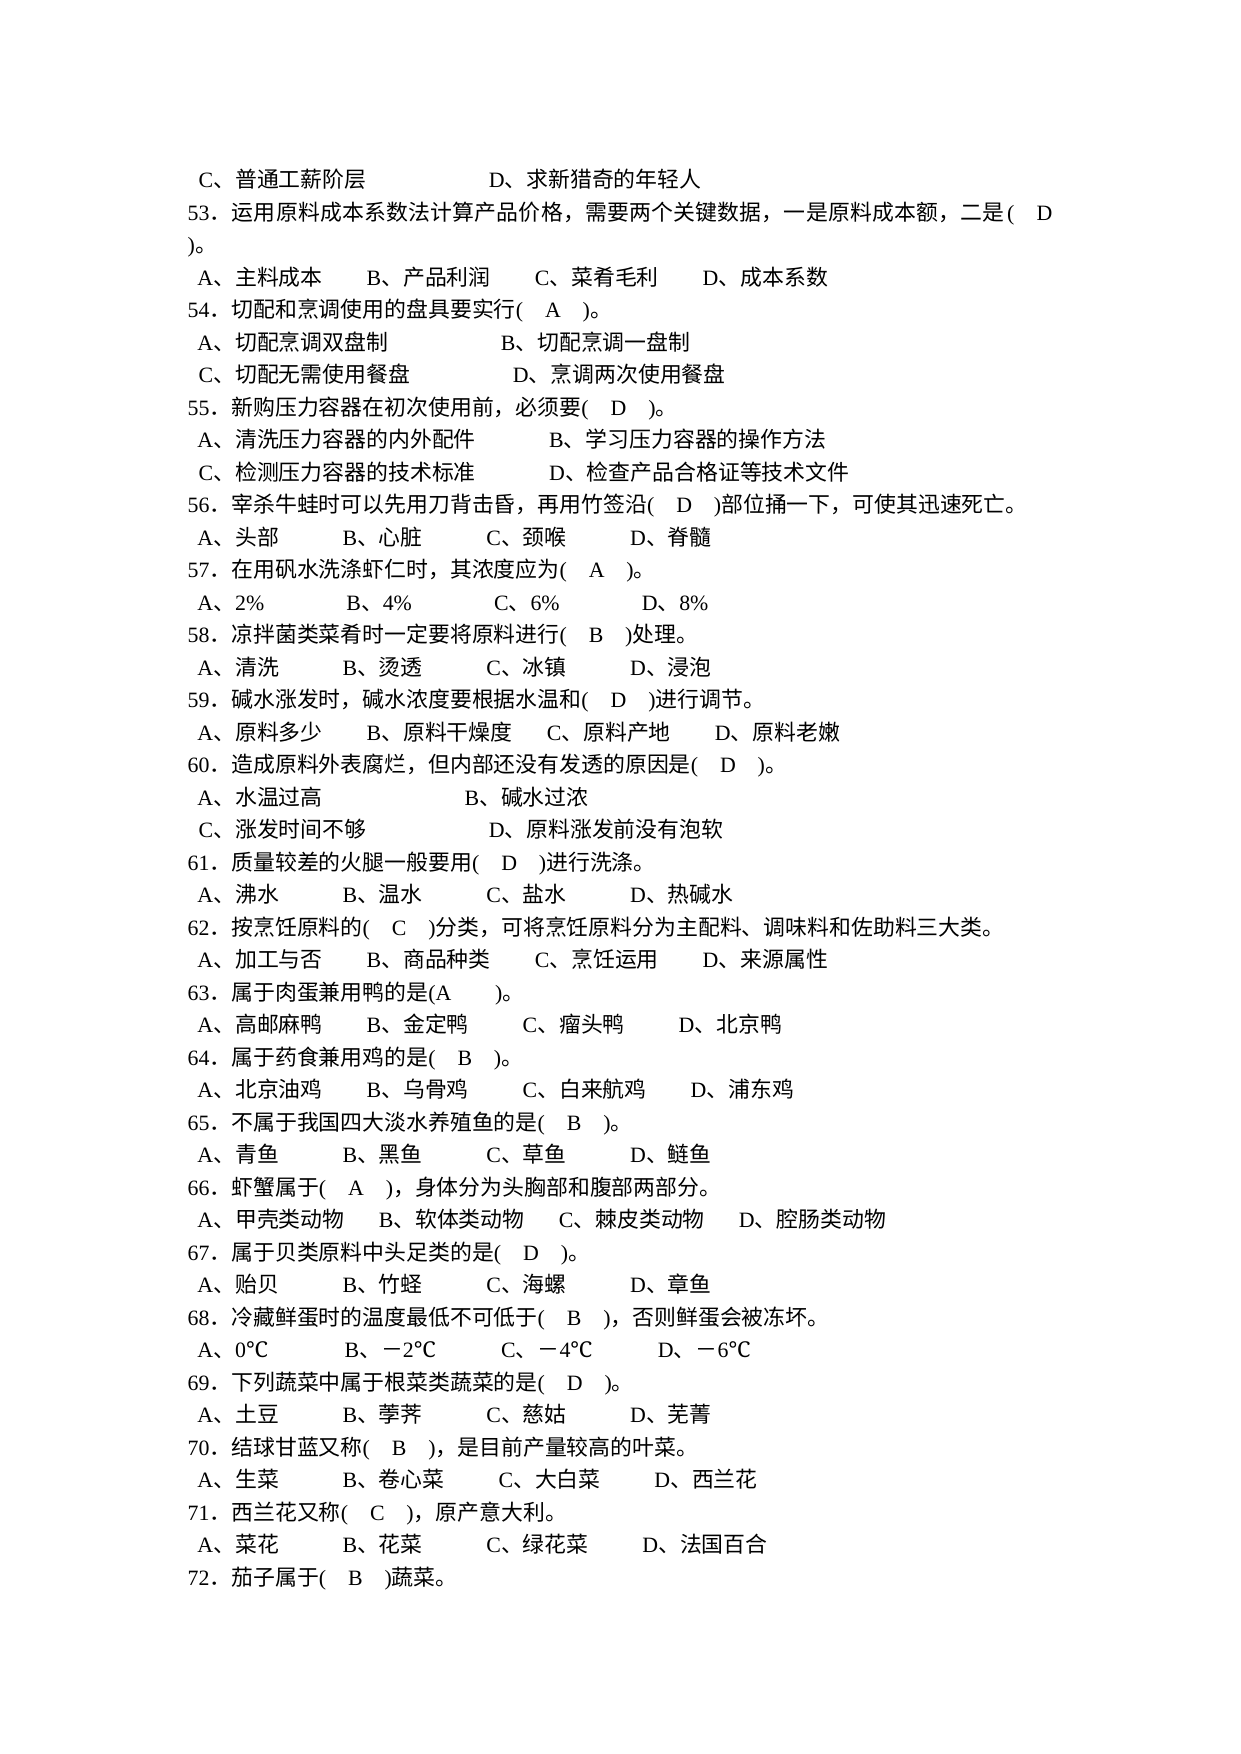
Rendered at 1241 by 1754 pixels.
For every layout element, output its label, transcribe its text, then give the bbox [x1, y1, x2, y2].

text 64．属于药食兼用鸡的是( B )。 [187, 1039, 1053, 1072]
text 67．属于贝类原料中头足类的是( D )。 [187, 1234, 1053, 1267]
text A、贻贝 B、竹蛏 C、海螺 D、章鱼 [187, 1267, 1053, 1299]
text 60．造成原料外表腐烂，但内部还没有发透的原因是( D )。 [187, 747, 1053, 779]
text 54．切配和烹调使用的盘具要实行( A )。 [187, 292, 1053, 324]
text A、沸水 B、温水 C、盐水 D、热碱水 [187, 877, 1053, 909]
text A、切配烹调双盘制 B、切配烹调一盘制 [187, 324, 1053, 357]
text 53．运用原料成本系数法计算产品价格，需要两个关键数据，一是原料成本额，二是( D )。 [187, 194, 1053, 259]
text 56．宰杀牛蛙时可以先用刀背击昏，再用竹签沿( D )部位捅一下，可使其迅速死亡。 [187, 487, 1053, 519]
text 59．碱水涨发时，碱水浓度要根据水温和( D )进行调节。 [187, 682, 1053, 714]
text 61．质量较差的火腿一般要用( D )进行洗涤。 [187, 844, 1053, 877]
text 62．按烹饪原料的( C )分类，可将烹饪原料分为主配料、调味料和佐助料三大类。 [187, 909, 1053, 942]
text C、普通工薪阶层 D、求新猎奇的年轻人 [187, 162, 1053, 194]
text A、头部 B、心脏 C、颈喉 D、脊髓 [187, 519, 1053, 552]
text 68．冷藏鲜蛋时的温度最低不可低于( B )，否则鲜蛋会被冻坏。 [187, 1299, 1053, 1332]
text A、清洗压力容器的内外配件 B、学习压力容器的操作方法 [187, 422, 1053, 454]
text C、切配无需使用餐盘 D、烹调两次使用餐盘 [187, 357, 1053, 389]
text A、 B、－ C、－ D、－ [187, 1332, 1053, 1364]
text A、北京油鸡 B、乌骨鸡 C、白来航鸡 D、浦东鸡 [187, 1072, 1053, 1104]
text A、菜花 B、花菜 C、绿花菜 D、法国百合 [187, 1527, 1053, 1559]
text A、甲壳类动物 B、软体类动物 C、棘皮类动物 D、腔肠类动物 [187, 1202, 1053, 1234]
text 70．结球甘蓝又称( B )，是目前产量较高的叶菜。 [187, 1429, 1053, 1462]
text A、2% B、4% C、6% D、8% [187, 584, 1053, 617]
text A、主料成本 B、产品利润 C、菜肴毛利 D、成本系数 [187, 259, 1053, 292]
text A、水温过高 B、碱水过浓 [187, 779, 1053, 812]
text 63．属于肉蛋兼用鸭的是(A )。 [187, 974, 1053, 1007]
text 72．茄子属于( B )蔬菜。 [187, 1559, 1053, 1592]
text C、检测压力容器的技术标准 D、检查产品合格证等技术文件 [187, 454, 1053, 487]
text A、加工与否 B、商品种类 C、烹饪运用 D、来源属性 [187, 942, 1053, 974]
text A、土豆 B、荸荠 C、慈姑 D、芜菁 [187, 1397, 1053, 1429]
text 71．西兰花又称( C )，原产意大利。 [187, 1494, 1053, 1527]
text 65．不属于我国四大淡水养殖鱼的是( B )。 [187, 1104, 1053, 1137]
text 55．新购压力容器在初次使用前，必须要( D )。 [187, 389, 1053, 422]
text A、青鱼 B、黑鱼 C、草鱼 D、鲢鱼 [187, 1137, 1053, 1169]
text A、生菜 B、卷心菜 C、大白菜 D、西兰花 [187, 1462, 1053, 1494]
text A、清洗 B、烫透 C、冰镇 D、浸泡 [187, 649, 1053, 682]
text A、高邮麻鸭 B、金定鸭 C、瘤头鸭 D、北京鸭 [187, 1007, 1053, 1039]
text C、涨发时间不够 D、原料涨发前没有泡软 [187, 812, 1053, 844]
text 57．在用矾水洗涤虾仁时，其浓度应为( A )。 [187, 552, 1053, 584]
text 66．虾蟹属于( A )，身体分为头胸部和腹部两部分。 [187, 1169, 1053, 1202]
text 58．凉拌菌类菜肴时一定要将原料进行( B )处理。 [187, 617, 1053, 649]
text 69．下列蔬菜中属于根菜类蔬菜的是( D )。 [187, 1364, 1053, 1397]
text A、原料多少 B、原料干燥度 C、原料产地 D、原料老嫩 [187, 714, 1053, 747]
